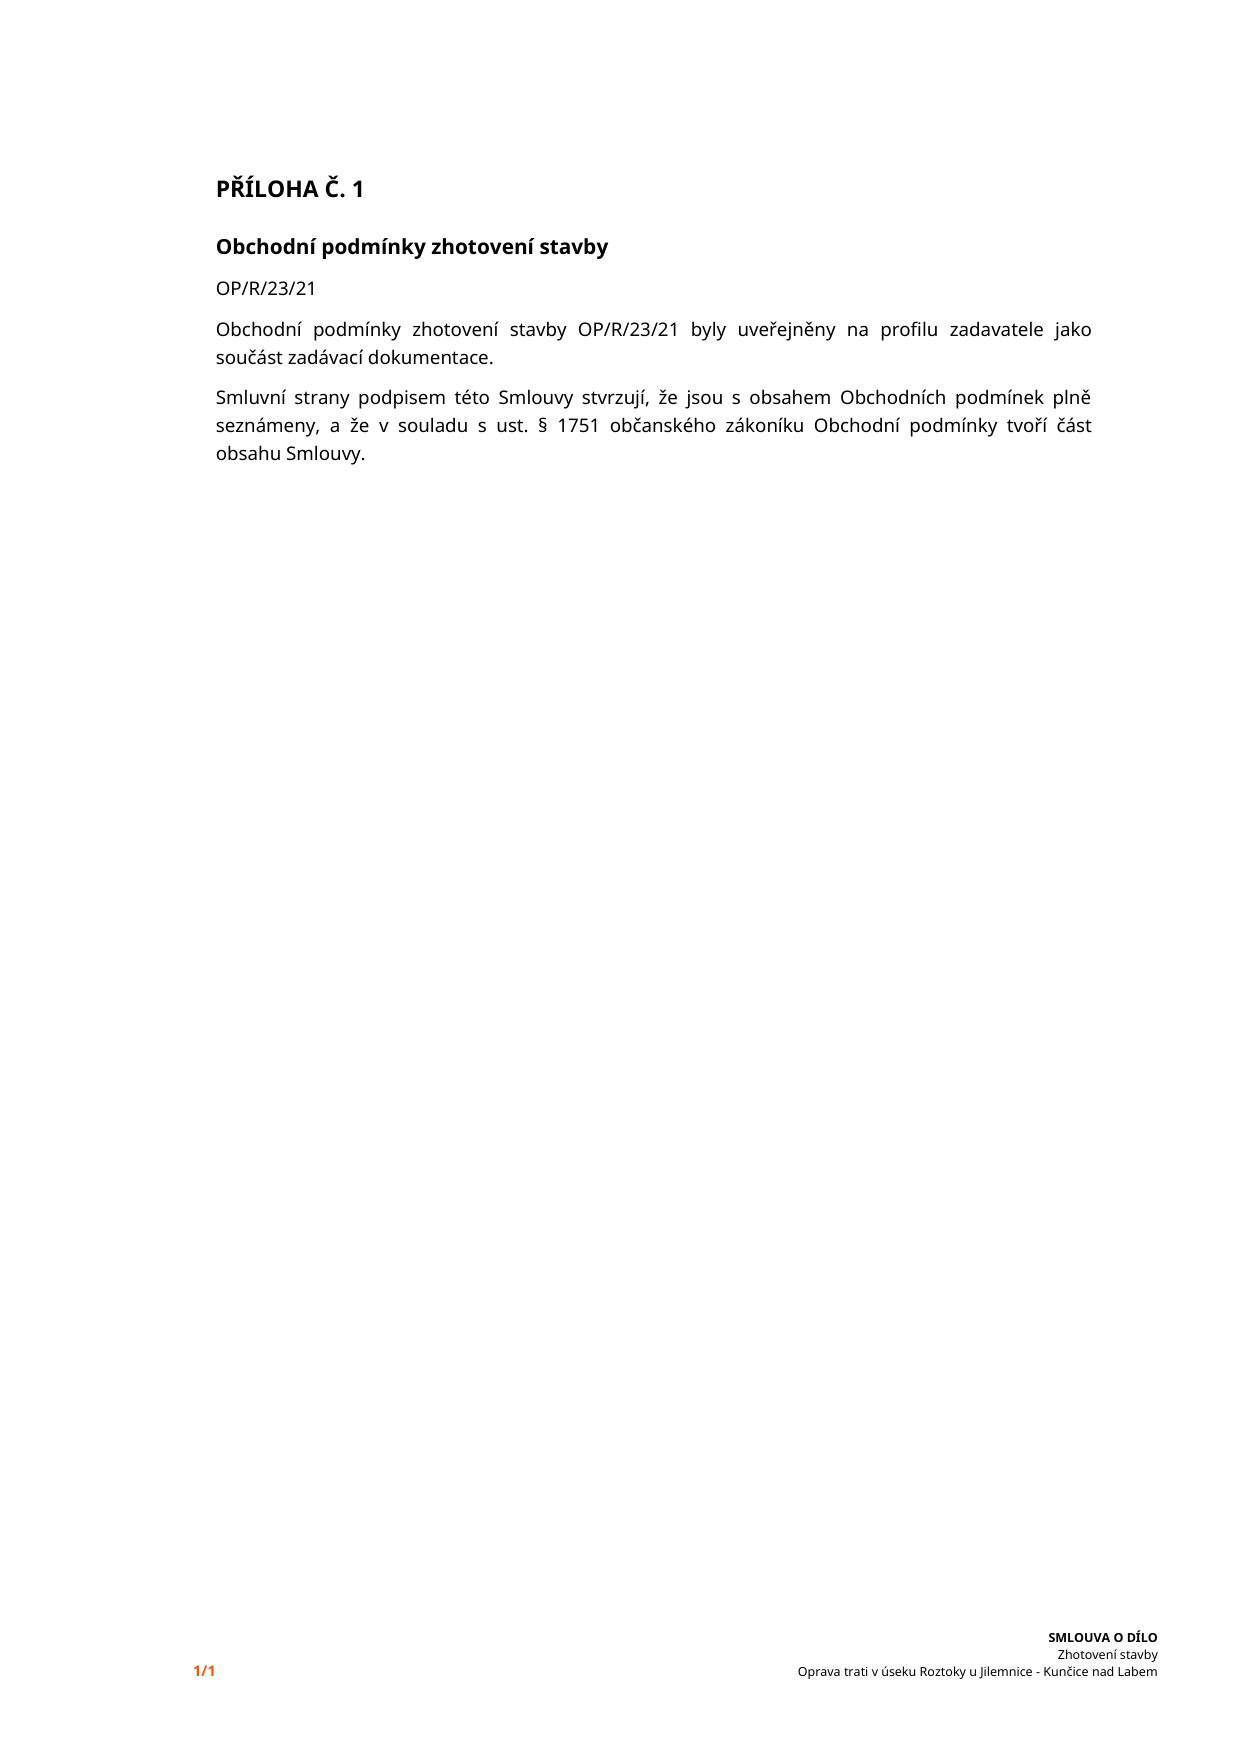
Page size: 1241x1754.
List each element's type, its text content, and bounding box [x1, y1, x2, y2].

text OP/R/23/21 [216, 276, 1093, 301]
text Smluvní strany podpisem této Smlouvy stvrzují, že jsou s obsahem Obchodních podmínek plně seznámeny, a že v souladu s ust. § 1751 občanského zákoníku Obchodní podmínky tvoří část obsahu Smlouvy. [216, 385, 1093, 466]
text Příloha č. 1 [216, 172, 1093, 204]
text Obchodní podmínky zhotovení stavby [216, 232, 1093, 260]
text Obchodní podmínky zhotovení stavby OP/R/23/21 byly uveřejněny na profilu zadavatele jako součást zadávací dokumentace. [216, 316, 1093, 370]
